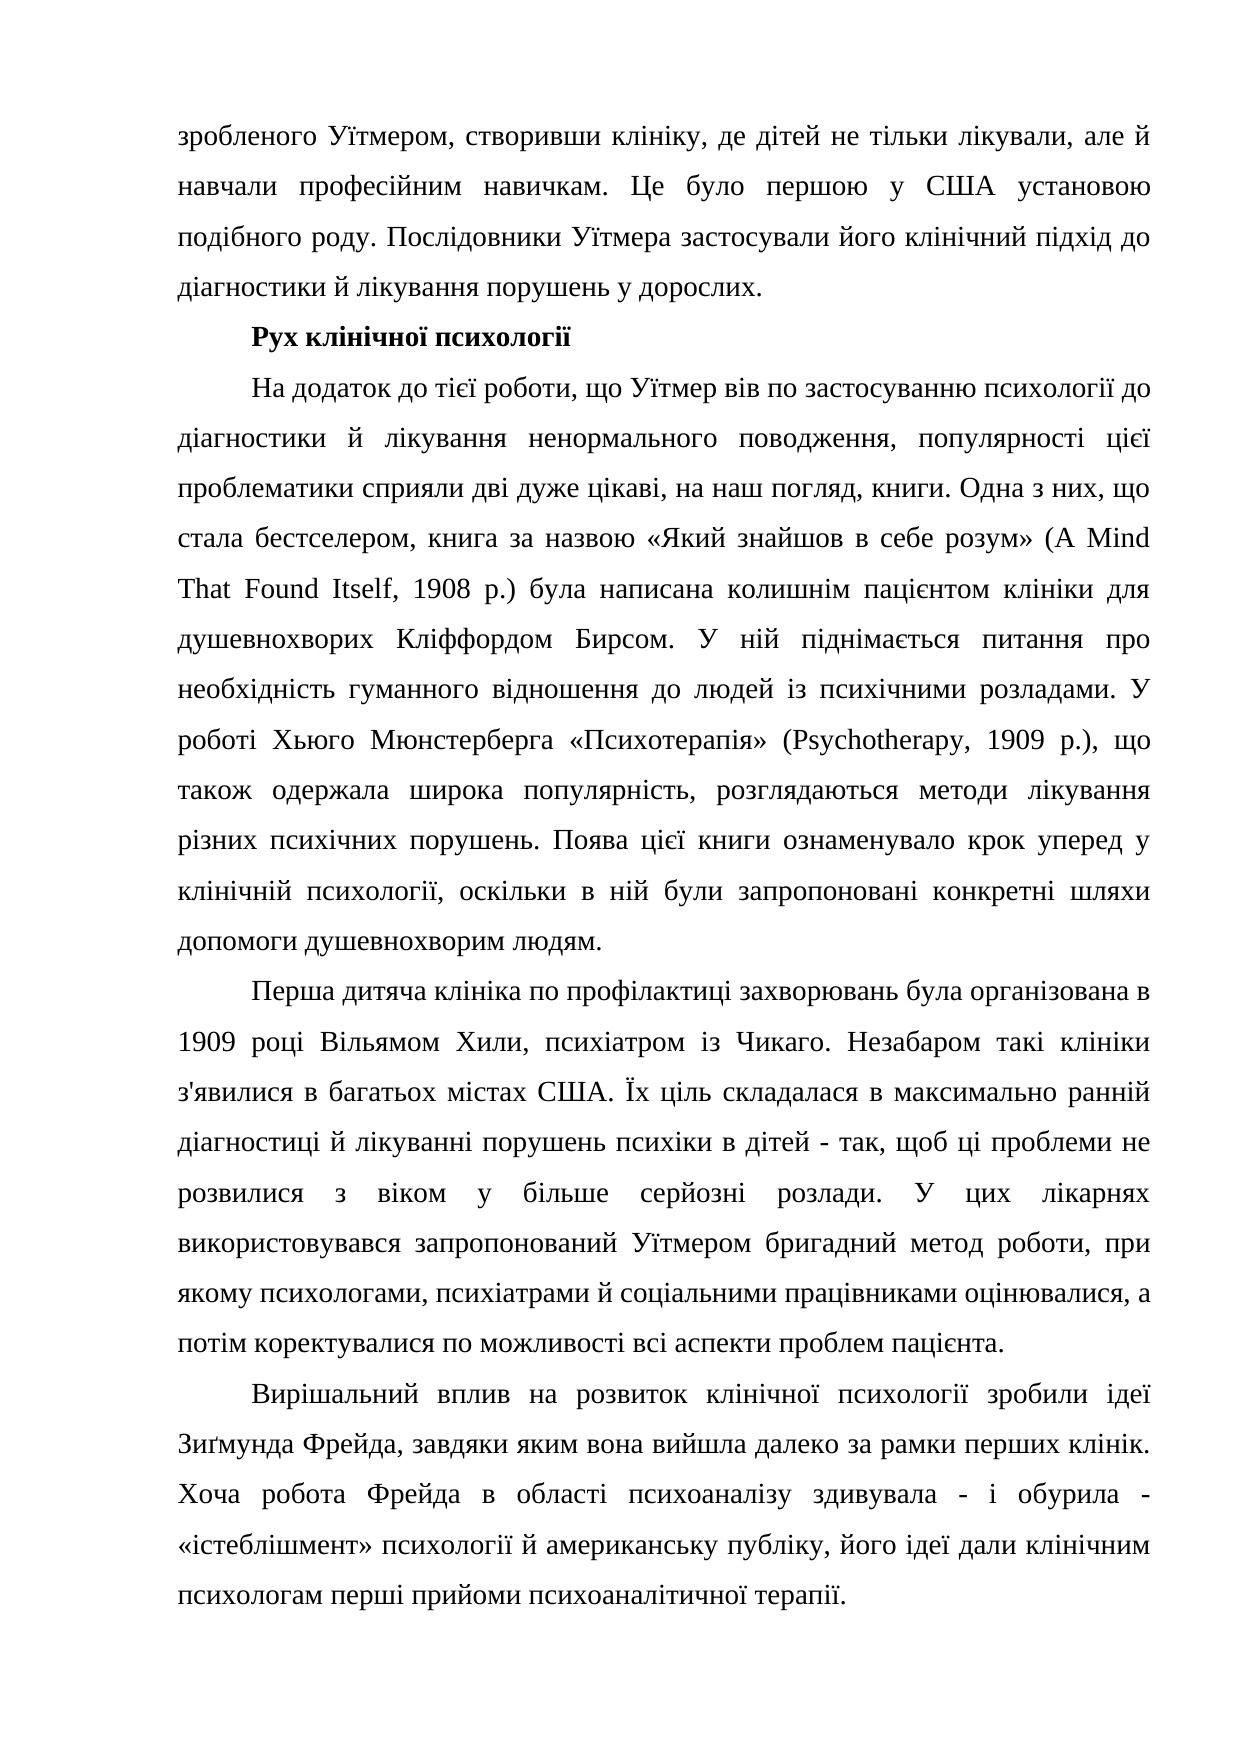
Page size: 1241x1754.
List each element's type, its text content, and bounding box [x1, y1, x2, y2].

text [177, 118, 1152, 303]
text На додаток до тієї роботи, що Уїтмер вів по застосуванню психології до діагностики й лікування ненормального поводження, популярності цієї проблематики сприяли дві дуже цікаві, на наш погляд, книги. Одна з них, що стала бестселером, книга за назвою «Який знайшов в себе розум» (A Mind That Found Itself, 1908 р.) була написана колишнім пацієнтом клініки для душевнохворих Кліффордом Бирсом. У ній піднімається питання про необхідність гуманного відношення до людей із психічними розладами. У роботі Хьюго Мюнстерберга «Психотерапія» (Psychotherapy, 1909 р.), що також одержала широка популярність, розглядаються методи лікування різних психічних порушень. Поява цієї книги ознаменувало крок уперед у клінічній психології, оскільки в ній були запропоновані конкретні шляхи допомоги душевнохворим людям. [177, 370, 1152, 957]
text Рух клінічної психології [177, 319, 1152, 353]
text Вирішальний вплив на розвиток клінічної психології зробили ідеї Зиґмунда Фрейда, завдяки яким вона вийшла далеко за рамки перших клінік. Хоча робота Фрейда в області психоаналізу здивувала - і обурила - «істеблішмент» психології й американську публіку, його ідеї дали клінічним психологам перші прийоми психоаналітичної терапії. [177, 1376, 1152, 1611]
text Перша дитяча клініка по профілактиці захворювань була організована в 1909 році Вільямом Хили, психіатром із Чикаго. Незабаром такі клініки з'явилися в багатьох містах США. Їх ціль складалася в максимально ранній діагностиці й лікуванні порушень психіки в дітей - так, щоб ці проблеми не розвилися з віком у більше серйозні розлади. У цих лікарнях використовувався запропонований Уїтмером бригадний метод роботи, при якому психологами, психіатрами й соціальними працівниками оцінювалися, а потім коректувалися по можливості всі аспекти проблем пацієнта. [177, 973, 1152, 1359]
